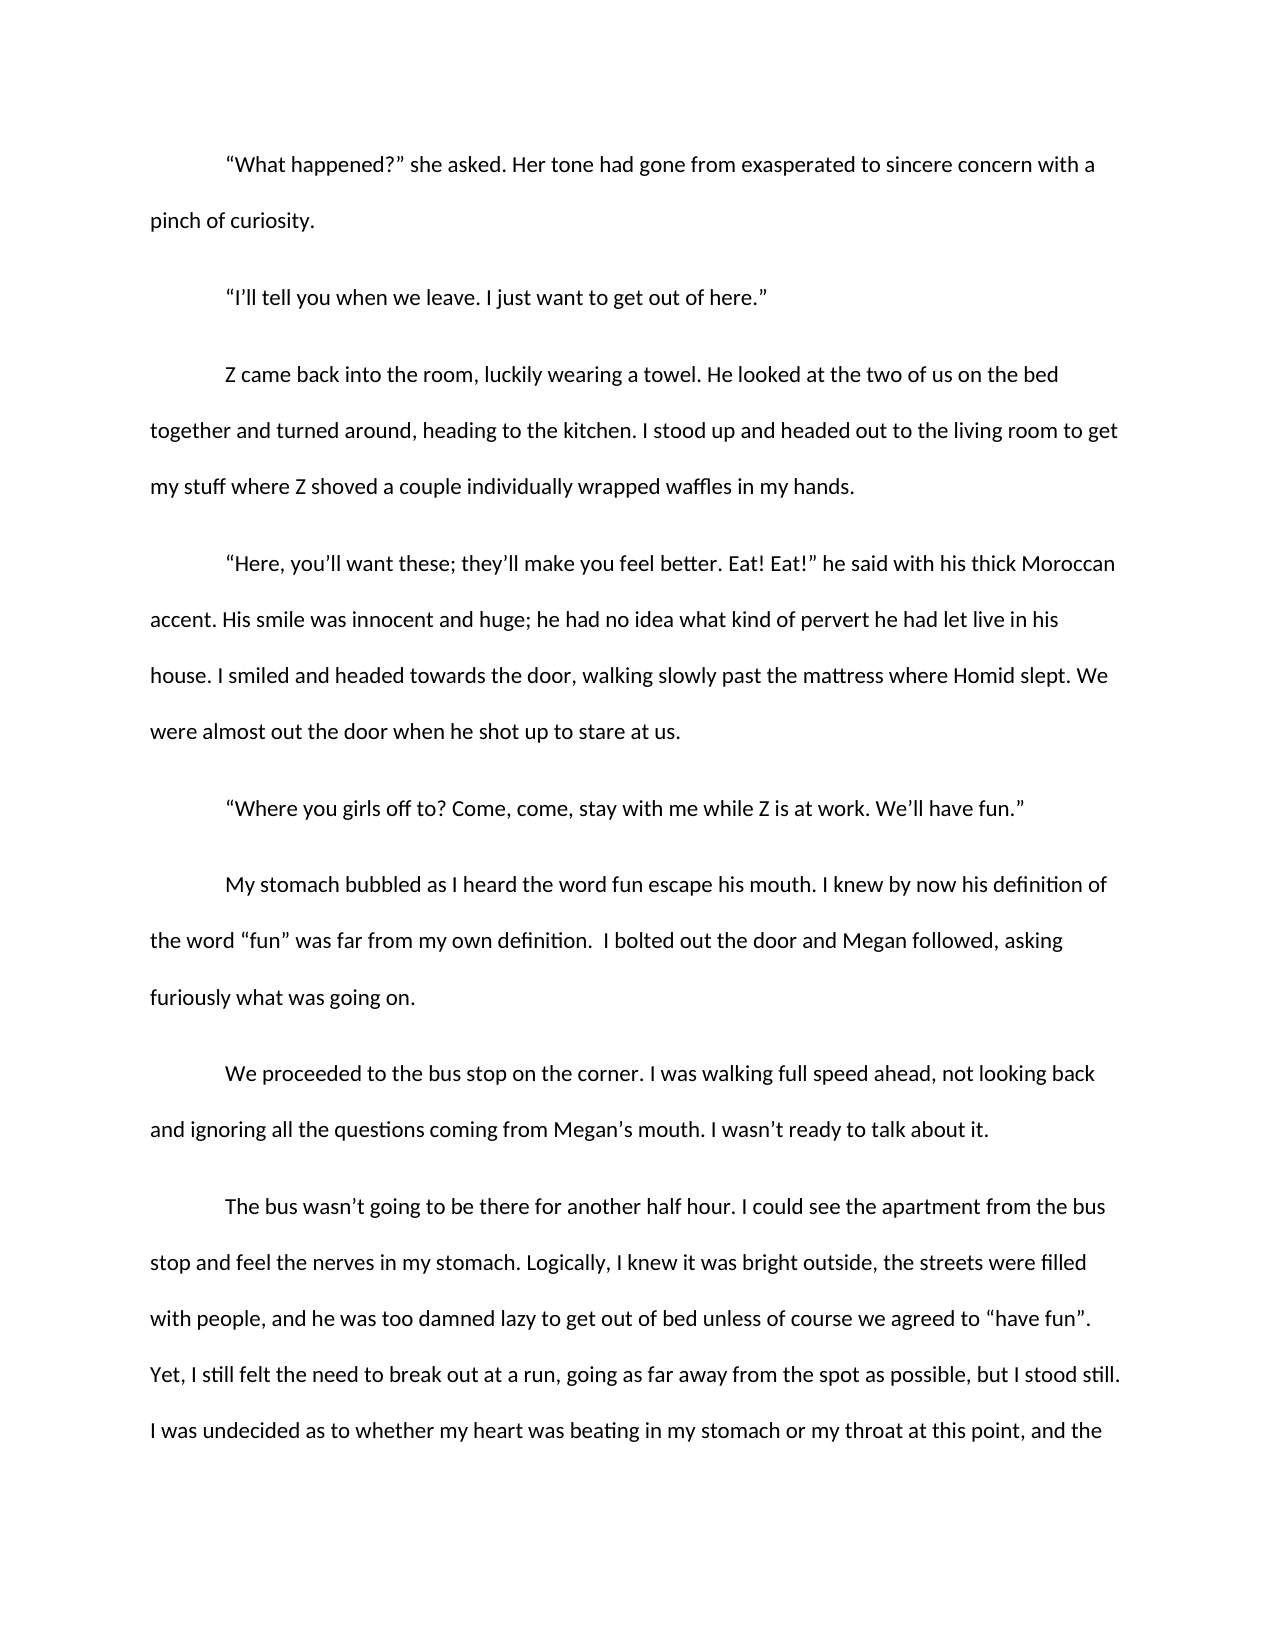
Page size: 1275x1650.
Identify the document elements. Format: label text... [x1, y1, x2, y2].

text “Here, you’ll want these; they’ll make you feel better. Eat! Eat!” he said with his thick Moroccan accent. His smile was innocent and huge; he had no idea what kind of pervert he had let live in his house. I smiled and headed towards the door, walking slowly past the mattress where Homid slept. We were almost out the door when he shot up to stare at us. [150, 549, 1125, 745]
text “I’ll tell you when we leave. I just want to get out of here.” [150, 283, 1125, 311]
text My stomach bubbled as I heard the word fun escape his mouth. I knew by now his definition of the word “fun” was far from my own definition. I bolted out the door and Megan followed, asking furiously what was going on. [150, 871, 1125, 1011]
text We proceeded to the bus stop on the corner. I was walking full speed ahead, not looking back and ignoring all the questions coming from Megan’s mouth. I wasn’t ready to talk about it. [150, 1059, 1125, 1144]
text “Where you girls off to? Come, come, stay with me while Z is at work. We’ll have fun.” [150, 794, 1125, 822]
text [150, 1192, 1125, 1445]
text “What happened?” she asked. Her tone had gone from exasperated to sincere concern with a pinch of curiosity. [150, 150, 1125, 234]
text Z came back into the room, luckily wearing a towel. He looked at the two of us on the bed together and turned around, heading to the kitchen. I stood up and headed out to the living room to get my stuff where Z shoved a couple individually wrapped waffles in my hands. [150, 360, 1125, 500]
